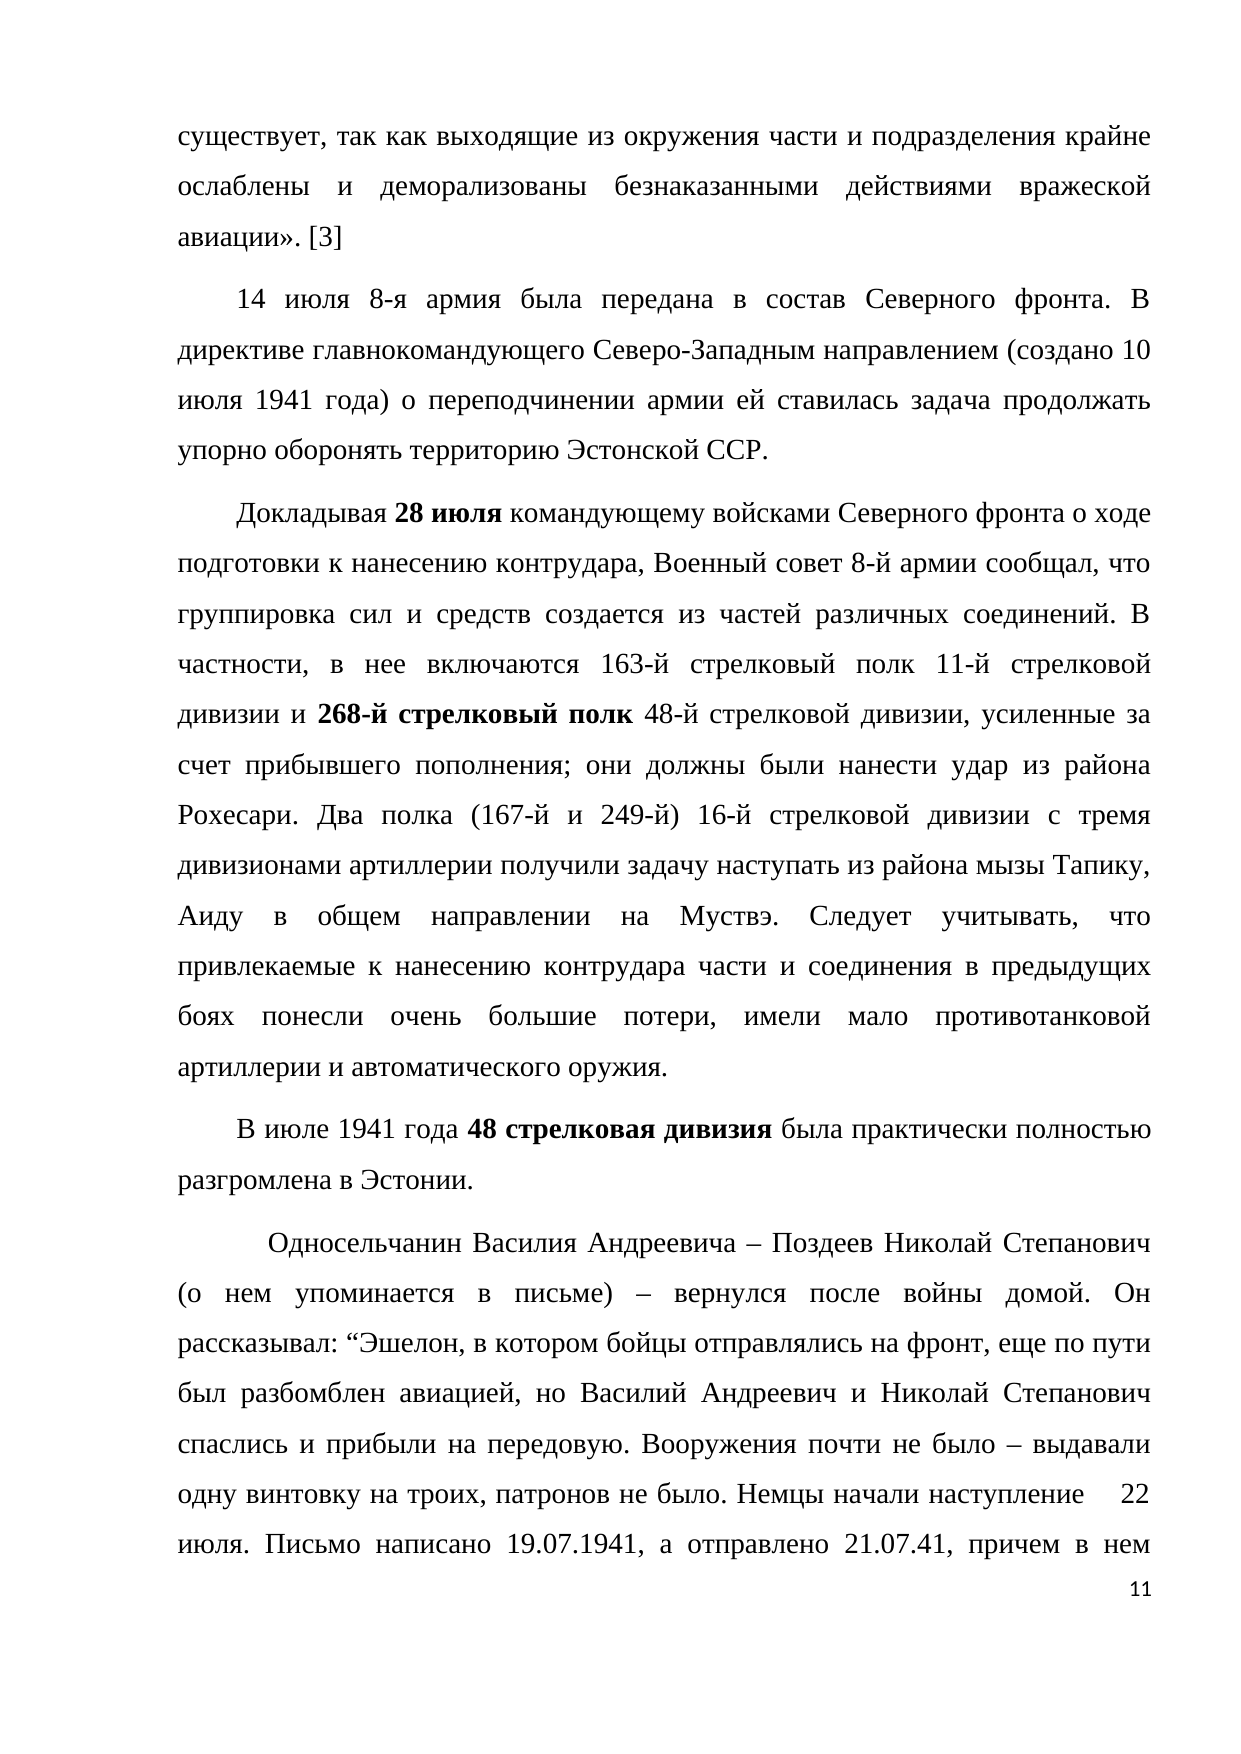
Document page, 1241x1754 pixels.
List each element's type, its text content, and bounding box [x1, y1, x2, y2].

text 14 июля 8-я армия была передана в состав Северного фронта. В директиве главнокомандующего Северо-Западным направлением (создано 10 июля 1941 года) о переподчинении армии ей ставилась задача продолжать упорно оборонять территорию Эстонской ССР. [177, 282, 1152, 466]
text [177, 1225, 1152, 1560]
text В июле 1941 года 48 стрелковая дивизия была практически полностью разгромлена в Эстонии. [177, 1112, 1152, 1195]
text Докладывая 28 июля командующему войсками Северного фронта о ходе подготовки к нанесению контрудара, Военный совет 8-й армии сообщал, что группировка сил и средств создается из частей различных соединений. В частности, в нее включаются 163-й стрелковый полк 11-й стрелковой дивизии и 268-й стрелковый полк 48-й стрелковой дивизии, усиленные за счет прибывшего пополнения; они должны были нанести удар из района Рохесари. Два полка (167-й и 249-й) 16-й стрелковой дивизии с тремя дивизионами артиллерии получили задачу наступать из района мызы Тапику, Аиду в общем направлении на Муствэ. Следует учитывать, что привлекаемые к нанесению контрудара части и соединения в предыдущих боях понесли очень большие потери, имели мало противотанковой артиллерии и автоматического оружия. [177, 495, 1152, 1082]
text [177, 118, 1152, 252]
